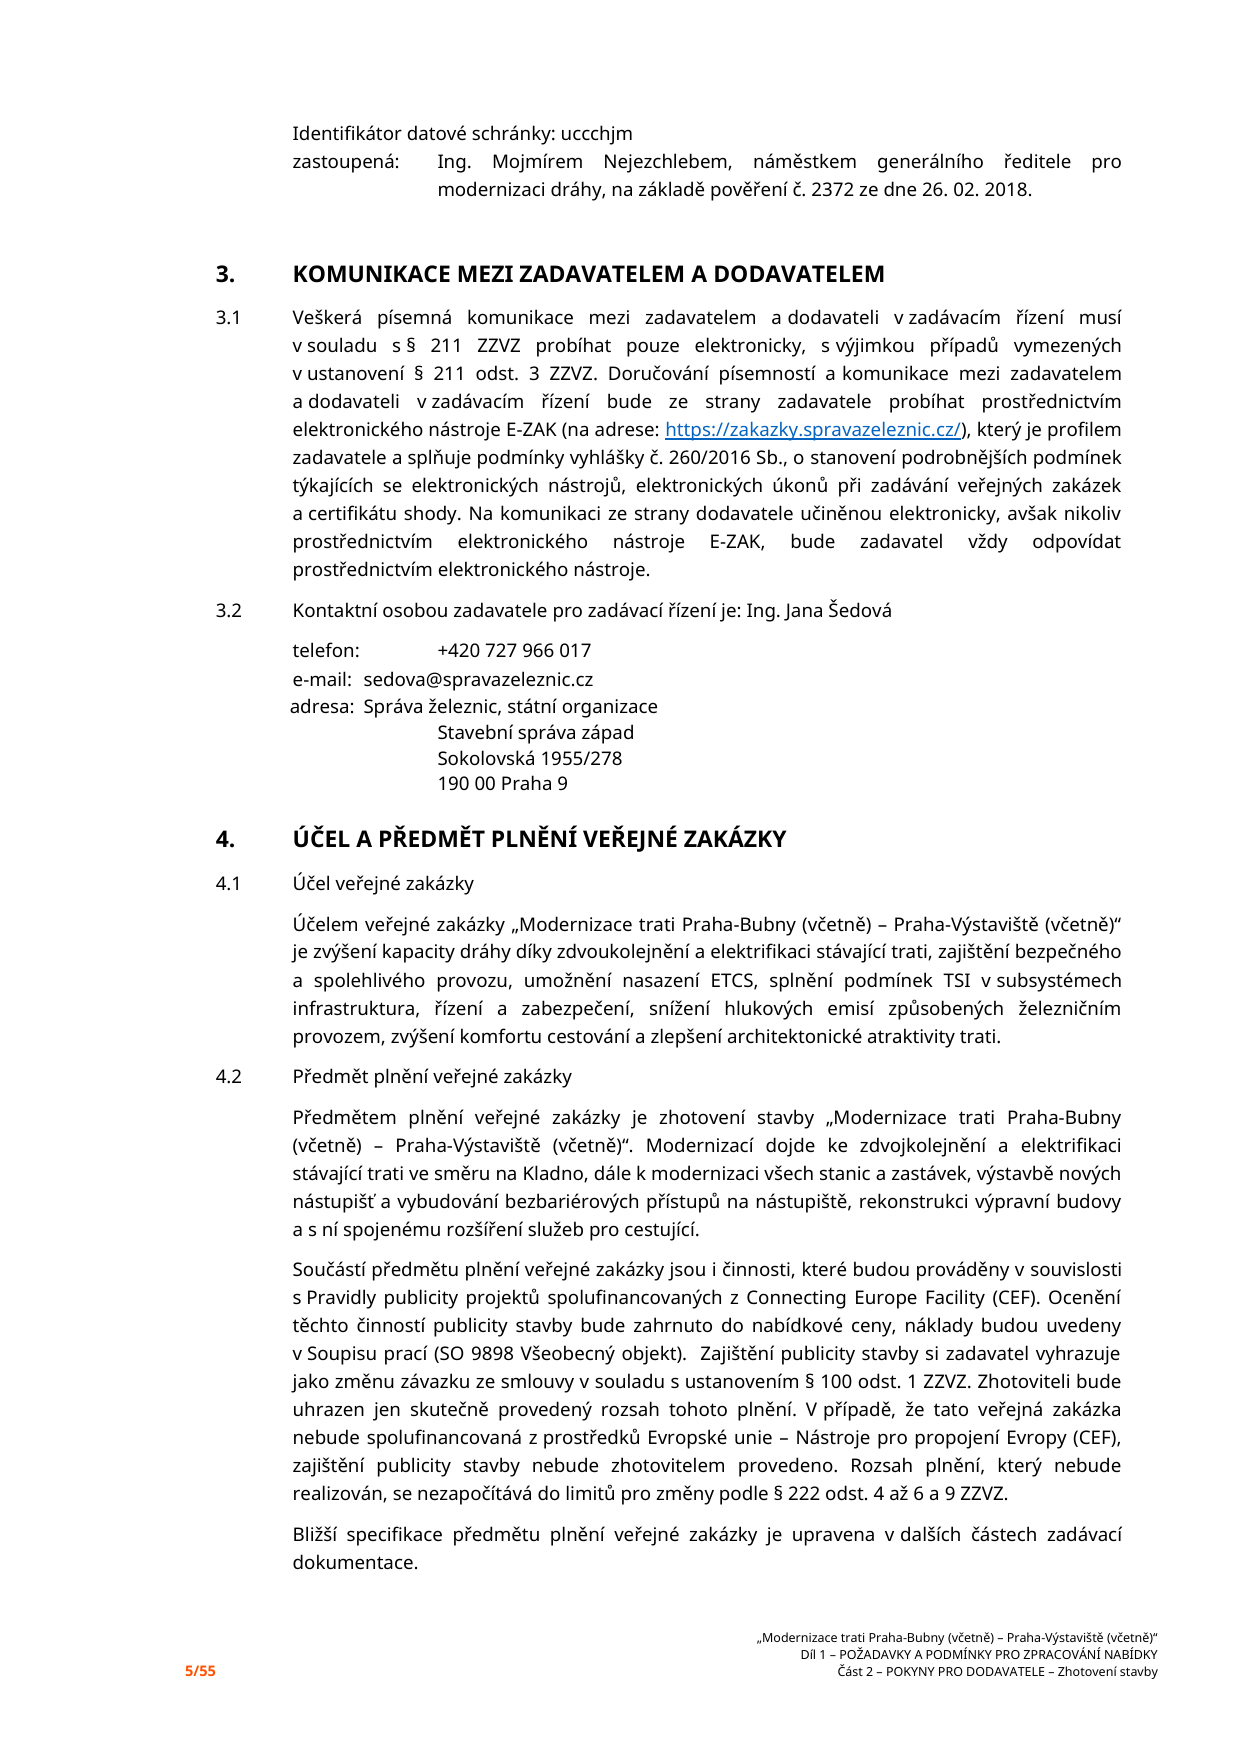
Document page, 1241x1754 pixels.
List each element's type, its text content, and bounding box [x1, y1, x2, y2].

text Kontaktní osobou zadavatele pro zadávací řízení je: Ing. Jana Šedová [216, 597, 1122, 623]
text Účelem veřejné zakázky „Modernizace trati Praha-Bubny (včetně) – Praha-Výstaviště (včetně)“ je zvýšení kapacity dráhy díky zdvoukolejnění a elektrifikaci stávající trati, zajištění bezpečného a spolehlivého provozu, umožnění nasazení ETCS, splnění podmínek TSI v subsystémech infrastruktura, řízení a zabezpečení, snížení hlukových emisí způsobených železničním provozem, zvýšení komfortu cestování a zlepšení architektonické atraktivity trati. [292, 911, 1122, 1048]
list 190 00 Praha 9 [366, 770, 1122, 796]
text e-mail: sedova@spravazeleznic.cz [292, 666, 1122, 691]
text Veškerá písemná komunikace mezi zadavatelem a dodavateli v zadávacím řízení musí v souladu s § 211 ZZVZ probíhat pouze elektronicky, s výjimkou případů vymezených v ustanovení § 211 odst. 3 ZZVZ. Doručování písemností a komunikace mezi zadavatelem a dodavateli v zadávacím řízení bude ze strany zadavatele probíhat prostřednictvím elektronického nástroje E-ZAK (na adrese: https://zakazky.spravazeleznic.cz/), který je profilem zadavatele a splňuje podmínky vyhlášky č. 260/2016 Sb., o stanovení podrobnějších podmínek týkajících se elektronických nástrojů, elektronických úkonů při zadávání veřejných zakázek a certifikátu shody. Na komunikaci ze strany dodavatele učiněnou elektronicky, avšak nikoliv prostřednictvím elektronického nástroje E-ZAK, bude zadavatel vždy odpovídat prostřednictvím elektronického nástroje. [216, 304, 1122, 582]
text adresa: Správa železnic, státní organizace [289, 694, 1122, 719]
text Bližší specifikace předmětu plnění veřejné zakázky je upravena v dalších částech zadávací dokumentace. [292, 1521, 1122, 1575]
text Stavební správa západ [363, 719, 1122, 745]
text Sokolovská 1955/278 [363, 745, 1122, 770]
text Účel veřejné zakázky [216, 870, 1122, 896]
text Identifikátor datové schránky: uccchjm [292, 121, 1122, 146]
text ÚČEL a PŘEDMĚT PLNĚNÍ VEŘEJNÉ ZAKÁZKY [216, 823, 1122, 855]
text Předmětem plnění veřejné zakázky je zhotovení stavby „Modernizace trati Praha-Bubny (včetně) – Praha-Výstaviště (včetně)“. Modernizací dojde ke zdvojkolejnění a elektrifikaci stávající trati ve směru na Kladno, dále k modernizaci všech stanic a zastávek, výstavbě nových nástupišť a vybudování bezbariérových přístupů na nástupiště, rekonstrukci výpravní budovy a s ní spojenému rozšíření služeb pro cestující. [292, 1104, 1122, 1242]
text Součástí předmětu plnění veřejné zakázky jsou i činnosti, které budou prováděny v souvislosti s Pravidly publicity projektů spolufinancovaných z Connecting Europe Facility (CEF). Ocenění těchto činností publicity stavby bude zahrnuto do nabídkové ceny, náklady budou uvedeny v Soupisu prací (SO 9898 Všeobecný objekt). Zajištění publicity stavby si zadavatel vyhrazuje jako změnu závazku ze smlouvy v souladu s ustanovením § 100 odst. 1 ZZVZ. Zhotoviteli bude uhrazen jen skutečně provedený rozsah tohoto plnění. V případě, že tato veřejná zakázka nebude spolufinancovaná z prostředků Evropské unie – Nástroje pro propojení Evropy (CEF), zajištění publicity stavby nebude zhotovitelem provedeno. Rozsah plnění, který nebude realizován, se nezapočítává do limitů pro změny podle § 222 odst. 4 až 6 a 9 ZZVZ. [292, 1257, 1122, 1506]
text KOMUNIKACE MEZI ZADAVATELEM a DODAVATELEM [216, 258, 1122, 289]
text telefon: +420 727 966 017 [292, 638, 1122, 663]
text Předmět plnění veřejné zakázky [216, 1063, 1122, 1089]
text zastoupená: Ing. Mojmírem Nejezchlebem, náměstkem generálního ředitele pro modernizaci dráhy, na základě pověření č. 2372 ze dne 26. 02. 2018. [292, 149, 1122, 202]
